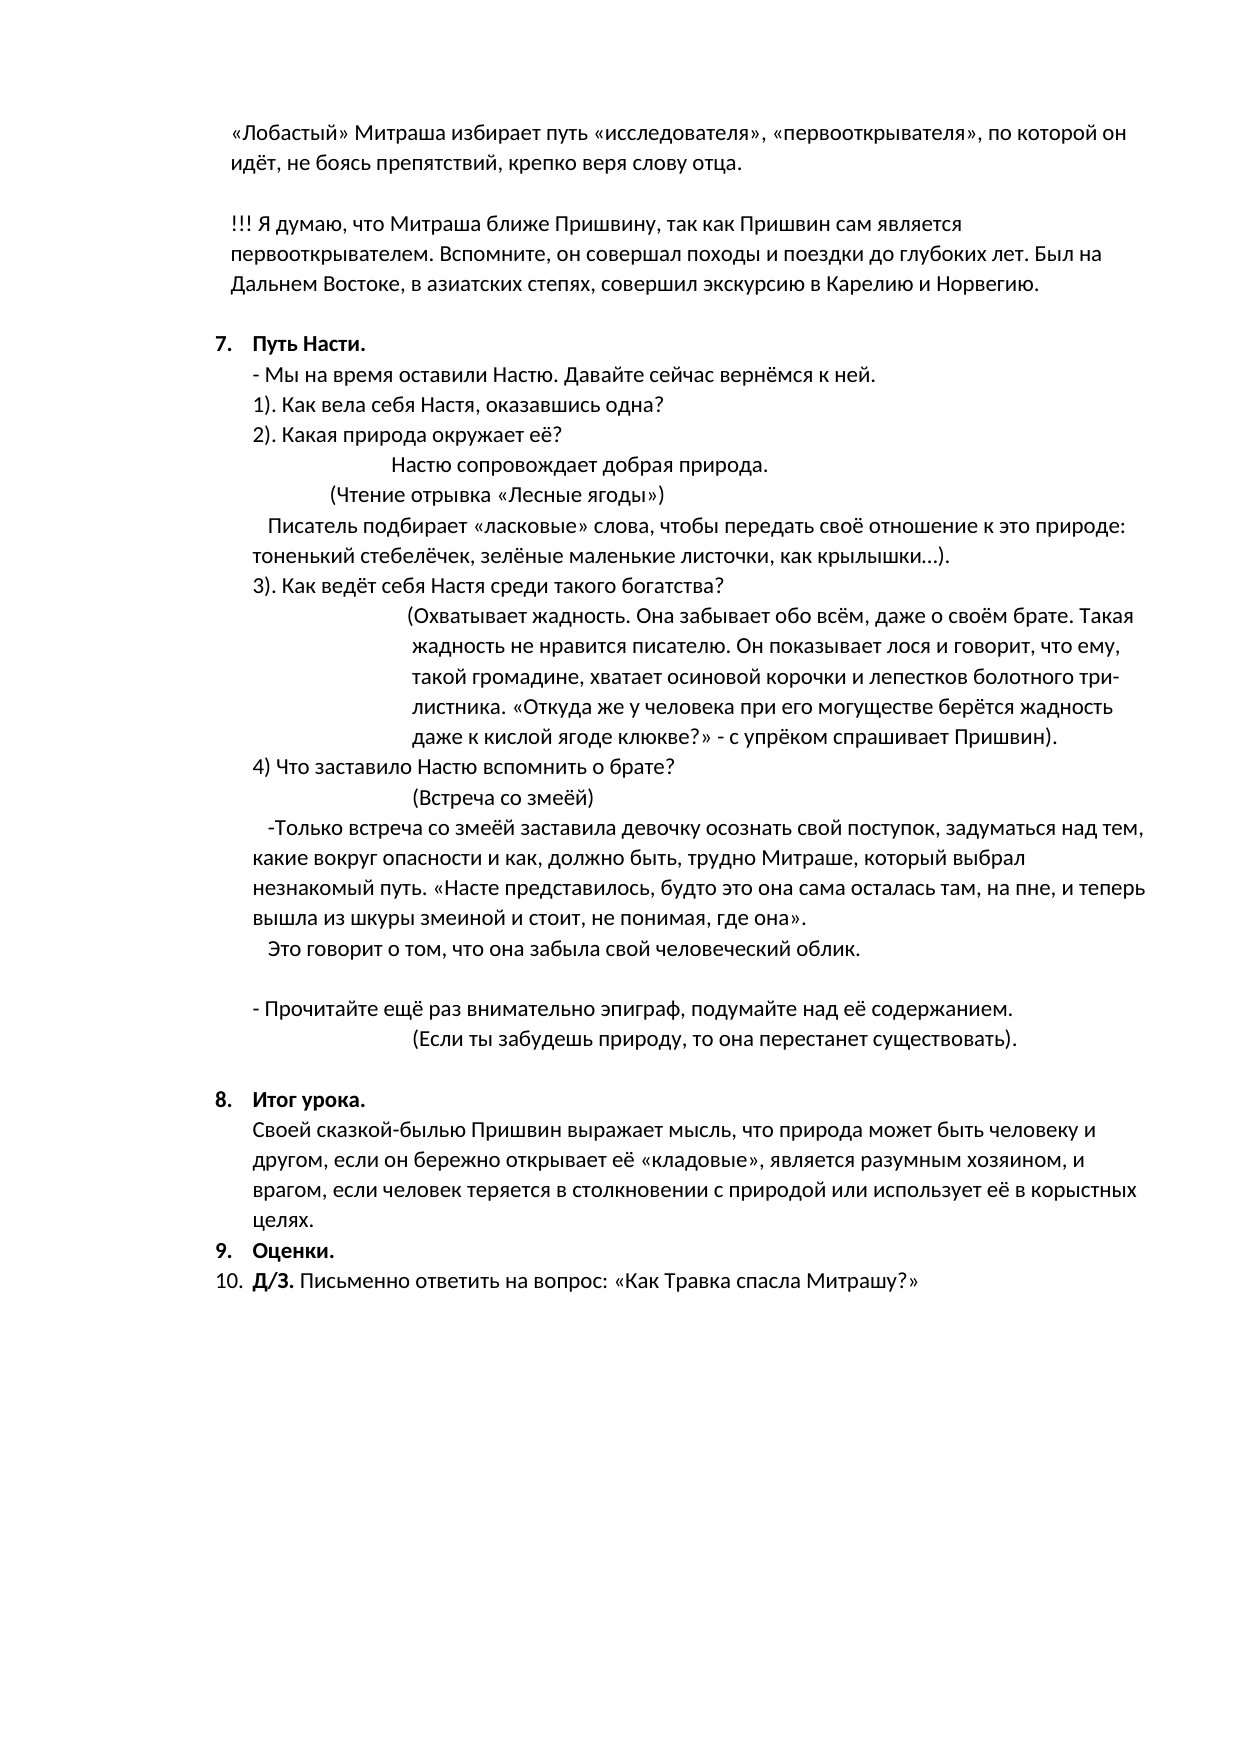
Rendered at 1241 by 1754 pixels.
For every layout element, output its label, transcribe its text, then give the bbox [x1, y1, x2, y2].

list - Прочитайте ещё раз внимательно эпиграф, подумайте над её содержанием. [252, 994, 1152, 1022]
list (Встреча со змеёй) [252, 783, 1152, 811]
list Это говорит о том, что она забыла свой человеческий облик. [252, 934, 1152, 962]
list «Лобастый» Митраша избирает путь «исследователя», «первооткрывателя», по которой он идёт, не боясь препятствий, крепко веря слову отца. [230, 118, 1152, 176]
list (Если ты забудешь природу, то она перестанет существовать). [252, 1024, 1152, 1052]
list Итог урока. [215, 1085, 1152, 1113]
list такой громадине, хватает осиновой корочки и лепестков болотного три- [252, 662, 1152, 690]
list Оценки. [215, 1236, 1152, 1264]
list (Охватывает жадность. Она забывает обо всём, даже о своём брате. Такая [252, 601, 1152, 629]
list Д/З. Письменно ответить на вопрос: «Как Травка спасла Митрашу?» [215, 1266, 1152, 1294]
list !!! Я думаю, что Митраша ближе Пришвину, так как Пришвин сам является первооткрывателем. Вспомните, он совершал походы и поездки до глубоких лет. Был на Дальнем Востоке, в азиатских степях, совершил экскурсию в Карелию и Норвегию. [230, 209, 1152, 297]
list 1). Как вела себя Настя, оказавшись одна? [252, 390, 1152, 418]
list 2). Какая природа окружает её? [252, 420, 1152, 448]
list даже к кислой ягоде клюкве?» - с упрёком спрашивает Пришвин). [252, 722, 1152, 750]
list -Только встреча со змеёй заставила девочку осознать свой поступок, задуматься над тем, какие вокруг опасности и как, должно быть, трудно Митраше, который выбрал незнакомый путь. «Насте представилось, будто это она сама осталась там, на пне, и теперь вышла из шкуры змеиной и стоит, не понимая, где она». [252, 813, 1152, 932]
list Писатель подбирает «ласковые» слова, чтобы передать своё отношение к это природе: тоненький стебелёчек, зелёные маленькие листочки, как крылышки…). [252, 511, 1152, 569]
list Своей сказкой-былью Пришвин выражает мысль, что природа может быть человеку и другом, если он бережно открывает её «кладовые», является разумным хозяином, и врагом, если человек теряется в столкновении с природой или использует её в корыстных целях. [252, 1115, 1152, 1234]
list Настю сопровождает добрая природа. [252, 450, 1152, 478]
list листника. «Откуда же у человека при его могуществе берётся жадность [252, 692, 1152, 720]
list 4) Что заставило Настю вспомнить о брате? [252, 752, 1152, 781]
list - Мы на время оставили Настю. Давайте сейчас вернёмся к ней. [252, 360, 1152, 388]
list жадность не нравится писателю. Он показывает лося и говорит, что ему, [252, 632, 1152, 660]
list 3). Как ведёт себя Настя среди такого богатства? [252, 571, 1152, 599]
list (Чтение отрывка «Лесные ягоды») [252, 481, 1152, 509]
list Путь Насти. [215, 329, 1152, 358]
